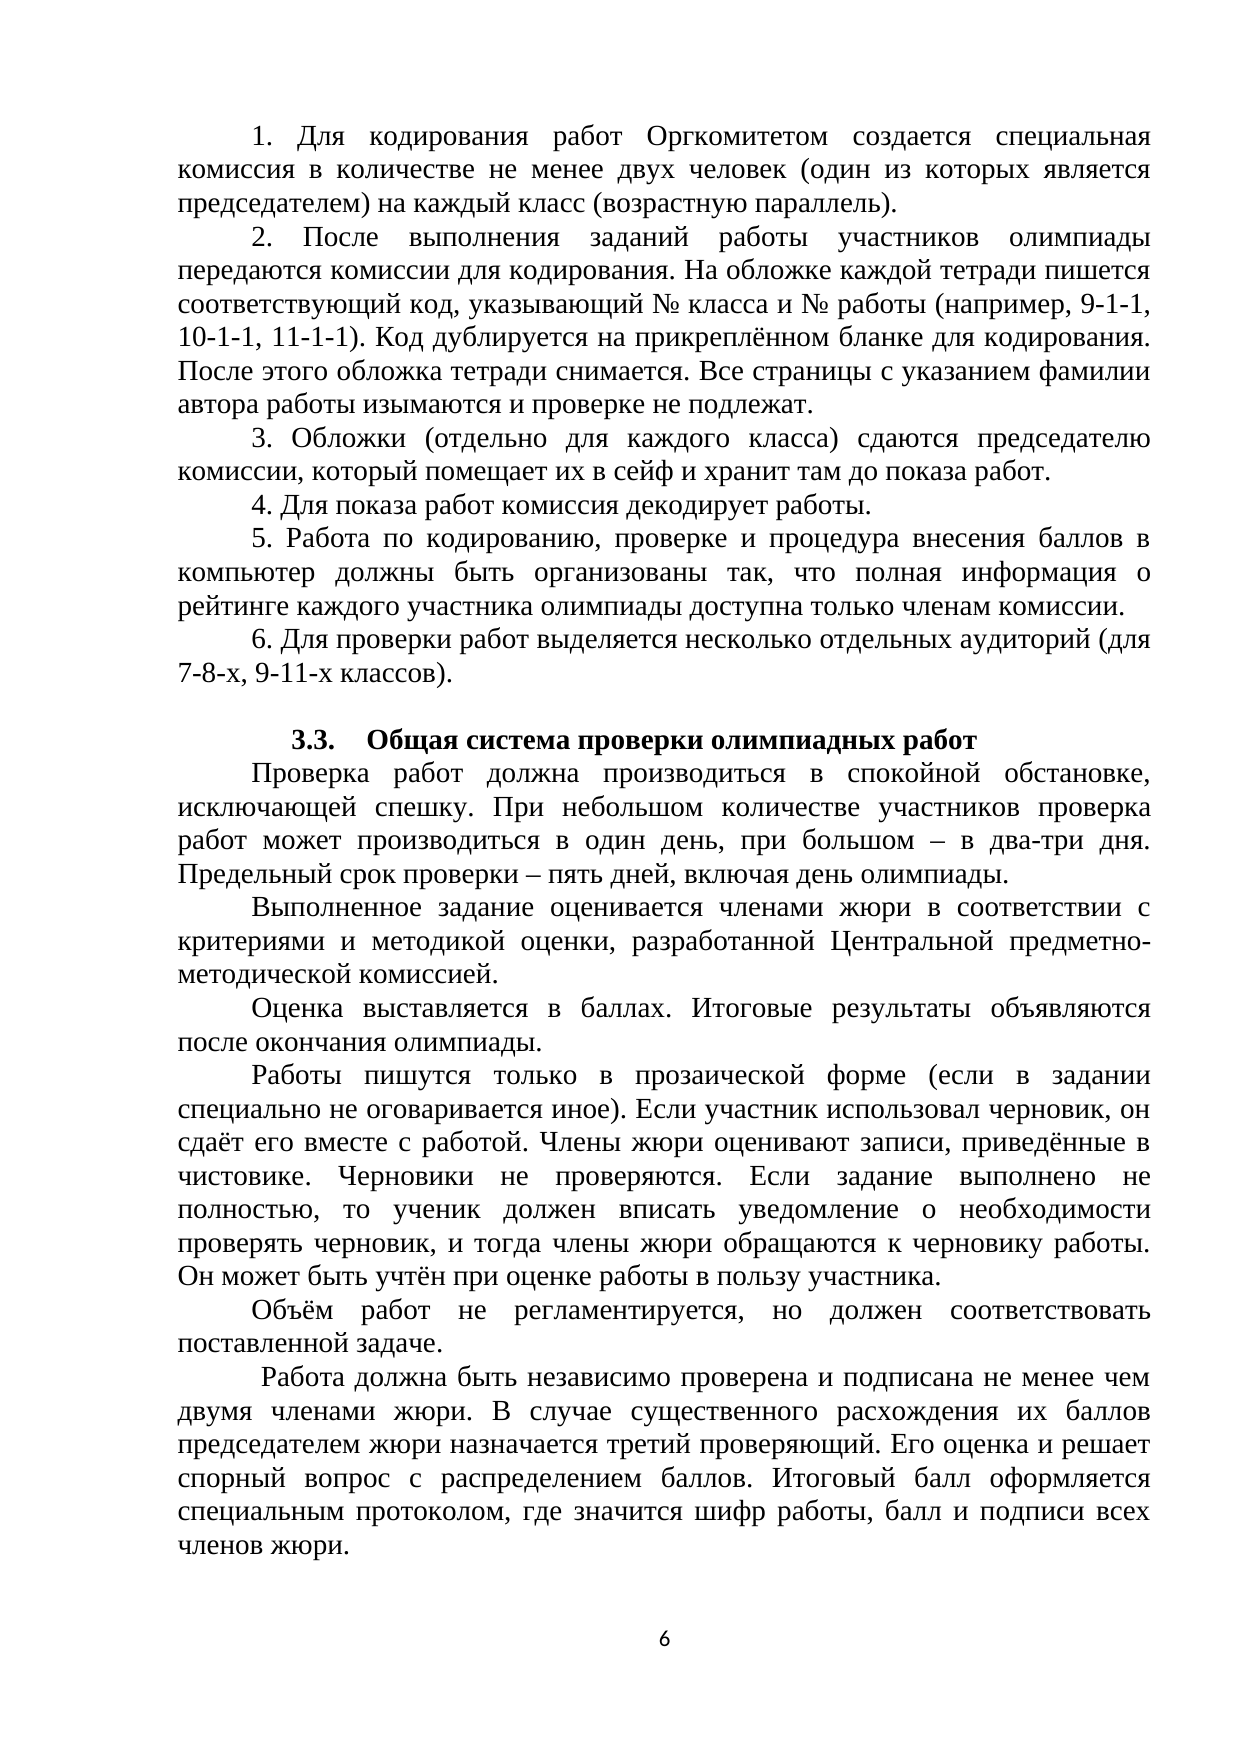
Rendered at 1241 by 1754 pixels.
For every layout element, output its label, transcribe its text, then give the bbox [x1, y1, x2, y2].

list Работы пишутся только в прозаической форме (если в задании специально не оговаривается иное). Если участник использовал черновик, он сдаёт его вместе с работой. Члены жюри оценивают записи, приведённые в чистовике. Черновики не проверяются. Если задание выполнено не полностью, то ученик должен вписать уведомление о необходимости проверять черновик, и тогда члены жюри обращаются к черновику работы. Он может быть учтён при оценке работы в пользу участника. [177, 1057, 1152, 1292]
list Объём работ не регламентируется, но должен соответствовать поставленной задаче. [177, 1292, 1152, 1359]
list 3. Обложки (отдельно для каждого класса) сдаются председателю комиссии, который помещает их в сейф и хранит там до показа работ. [177, 420, 1152, 487]
list 6. Для проверки работ выделяется несколько отдельных аудиторий (для 7-8-х, 9-11-х классов). [177, 621, 1152, 688]
list Выполненное задание оценивается членами жюри в соответствии с критериями и методикой оценки, разработанной Центральной предметно-методической комиссией. [177, 889, 1152, 990]
list Работа должна быть независимо проверена и подписана не менее чем двумя членами жюри. В случае существенного расхождения их баллов председателем жюри назначается третий проверяющий. Его оценка и решает спорный вопрос с распределением баллов. Итоговый балл оформляется специальным протоколом, где значится шифр работы, балл и подписи всех членов жюри. [177, 1359, 1152, 1560]
list 5. Работа по кодированию, проверке и процедура внесения баллов в компьютер должны быть организованы так, что полная информация о рейтинге каждого участника олимпиады доступна только членам комиссии. [177, 521, 1152, 621]
list Проверка работ должна производиться в спокойной обстановке, исключающей спешку. При небольшом количестве участников проверка работ может производиться в один день, при большом – в два-три дня. Предельный срок проверки – пять дней, включая день олимпиады. [177, 755, 1152, 889]
list Общая система проверки олимпиадных работ [291, 722, 1152, 755]
list 2. После выполнения заданий работы участников олимпиады передаются комиссии для кодирования. На обложке каждой тетради пишется соответствующий код, указывающий № класса и № работы (например, 9-1-1, 10-1-1, 11-1-1). Код дублируется на прикреплённом бланке для кодирования. После этого обложка тетради снимается. Все страницы с указанием фамилии автора работы изымаются и проверке не подлежат. [177, 219, 1152, 420]
list Оценка выставляется в баллах. Итоговые результаты объявляются после окончания олимпиады. [177, 990, 1152, 1057]
list 4. Для показа работ комиссия декодирует работы. [177, 487, 1152, 521]
list 1. Для кодирования работ Оргкомитетом создается специальная комиссия в количестве не менее двух человек (один из которых является председателем) на каждый класс (возрастную параллель). [177, 118, 1152, 219]
